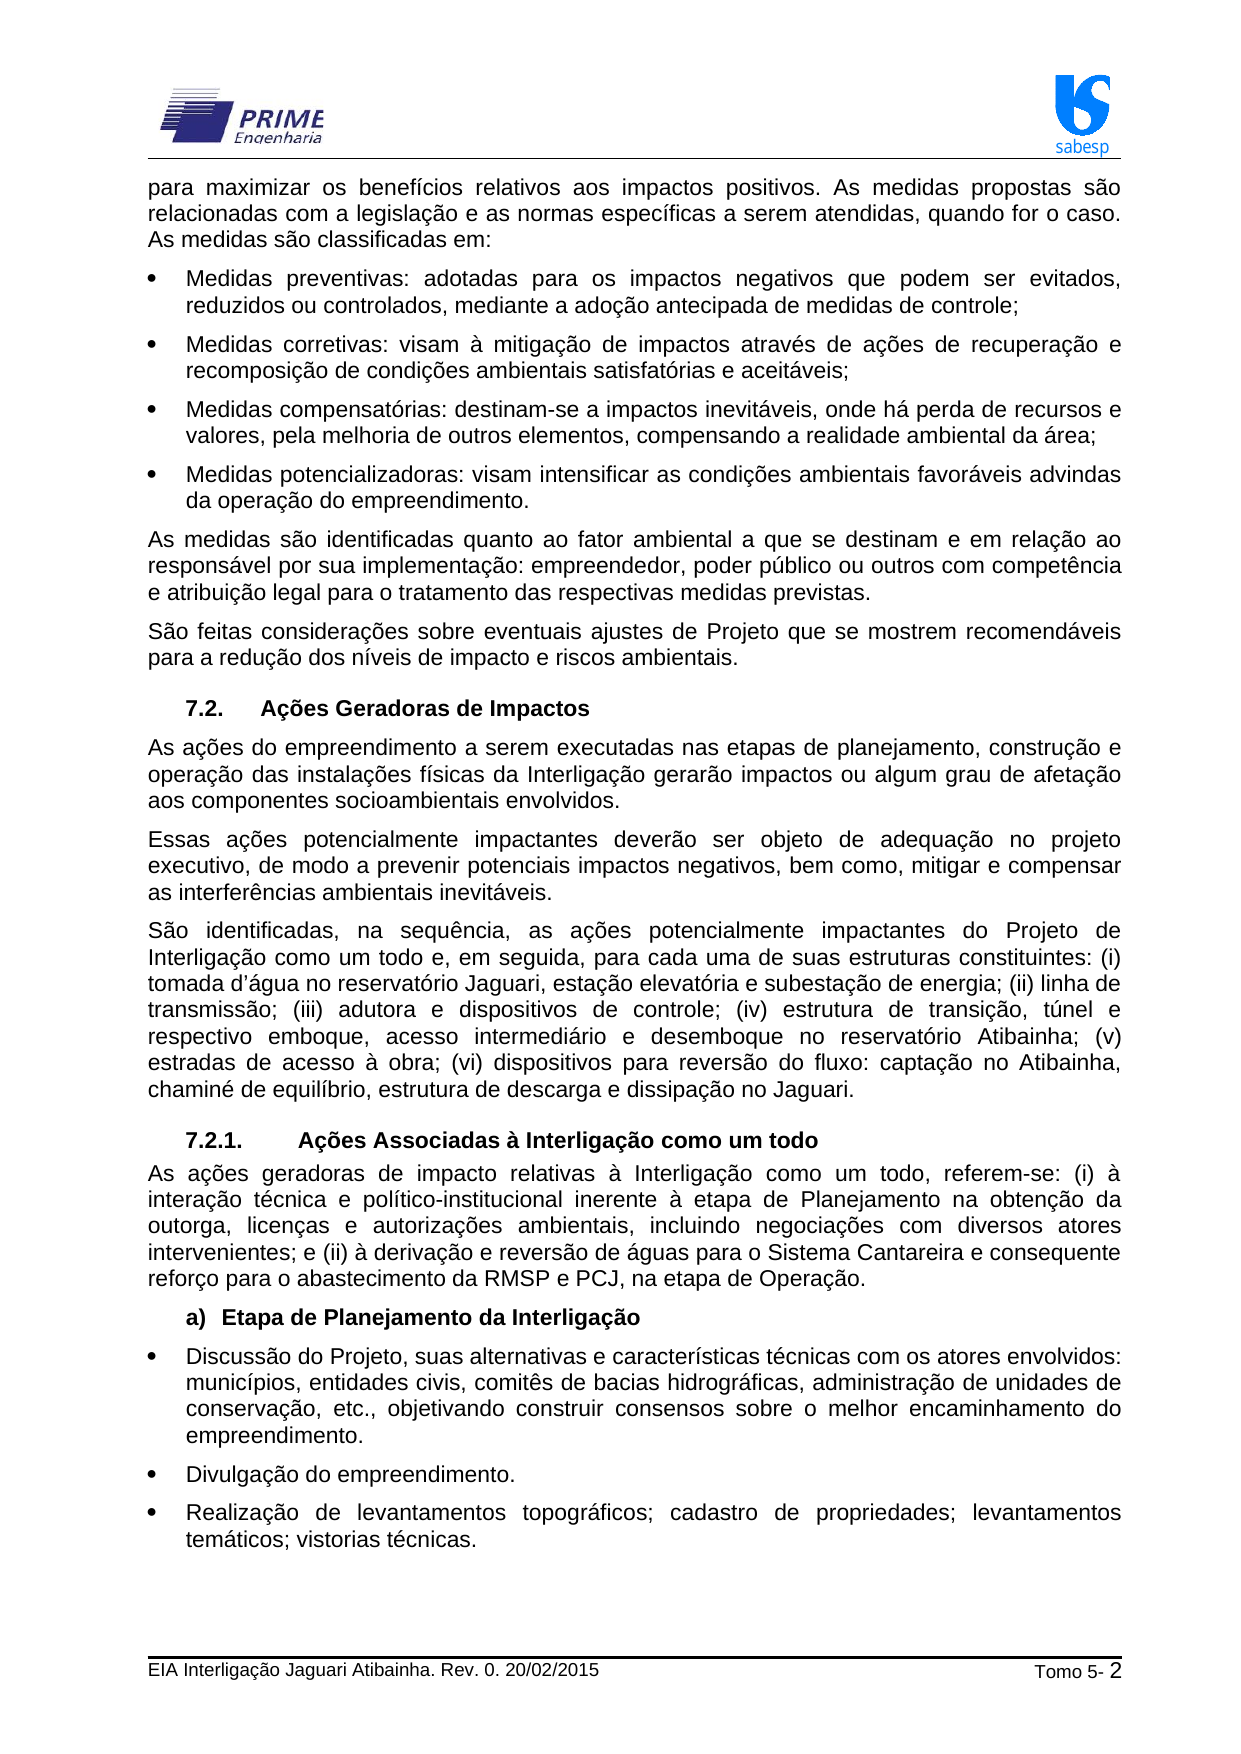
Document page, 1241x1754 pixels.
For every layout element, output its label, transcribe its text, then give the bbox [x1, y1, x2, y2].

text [148, 174, 1122, 253]
text As ações do empreendimento a serem executadas nas etapas de planejamento, construção e operação das instalações físicas da Interligação gerarão impactos ou algum grau de afetação aos componentes socioambientais envolvidos. [148, 734, 1122, 813]
list Medidas preventivas: adotadas para os impactos negativos que podem ser evitados, reduzidos ou controlados, mediante a adoção antecipada de medidas de controle; [148, 265, 1122, 318]
subtitle Ações Geradoras de Impactos [185, 695, 1122, 722]
text São identificadas, na sequência, as ações potencialmente impactantes do Projeto de Interligação como um todo e, em seguida, para cada uma de suas estruturas constituintes: (i) tomada d’água no reservatório Jaguari, estação elevatória e subestação de energia; (ii) linha de transmissão; (iii) adutora e dispositivos de controle; (iv) estrutura de transição, túnel e respectivo emboque, acesso intermediário e desemboque no reservatório Atibainha; (v) estradas de acesso à obra; (vi) dispositivos para reversão do fluxo: captação no Atibainha, chaminé de equilíbrio, estrutura de descarga e dissipação no Jaguari. [148, 917, 1122, 1102]
list Medidas potencializadoras: visam intensificar as condições ambientais favoráveis advindas da operação do empreendimento. [148, 461, 1122, 514]
list Medidas compensatórias: destinam-se a impactos inevitáveis, onde há perda de recursos e valores, pela melhoria de outros elementos, compensando a realidade ambiental da área; [148, 396, 1122, 448]
text As ações geradoras de impacto relativas à Interligação como um todo, referem-se: (i) à interação técnica e político-institucional inerente à etapa de Planejamento na obtenção da outorga, licenças e autorizações ambientais, incluindo negociações com diversos atores intervenientes; e (ii) à derivação e reversão de águas para o Sistema Cantareira e consequente reforço para o abastecimento da RMSP e PCJ, na etapa de Operação. [148, 1159, 1122, 1291]
text a) Etapa de Planejamento da Interligação [186, 1304, 1122, 1330]
subtitle Ações Associadas à Interligação como um todo [185, 1127, 1122, 1153]
list Divulgação do empreendimento. [148, 1461, 1122, 1487]
list Discussão do Projeto, suas alternativas e características técnicas com os atores envolvidos: municípios, entidades civis, comitês de bacias hidrográficas, administração de unidades de conservação, etc., objetivando construir consensos sobre o melhor encaminhamento do empreendimento. [148, 1343, 1122, 1448]
text Essas ações potencialmente impactantes deverão ser objeto de adequação no projeto executivo, de modo a prevenir potenciais impactos negativos, bem como, mitigar e compensar as interferências ambientais inevitáveis. [148, 826, 1122, 905]
list Realização de levantamentos topográficos; cadastro de propriedades; levantamentos temáticos; vistorias técnicas. [148, 1499, 1122, 1552]
text São feitas considerações sobre eventuais ajustes de Projeto que se mostrem recomendáveis para a redução dos níveis de impacto e riscos ambientais. [148, 618, 1122, 670]
list Medidas corretivas: visam à mitigação de impactos através de ações de recuperação e recomposição de condições ambientais satisfatórias e aceitáveis; [148, 331, 1122, 383]
text As medidas são identificadas quanto ao fator ambiental a que se destinam e em relação ao responsável por sua implementação: empreendedor, poder público ou outros com competência e atribuição legal para o tratamento das respectivas medidas previstas. [148, 526, 1122, 605]
